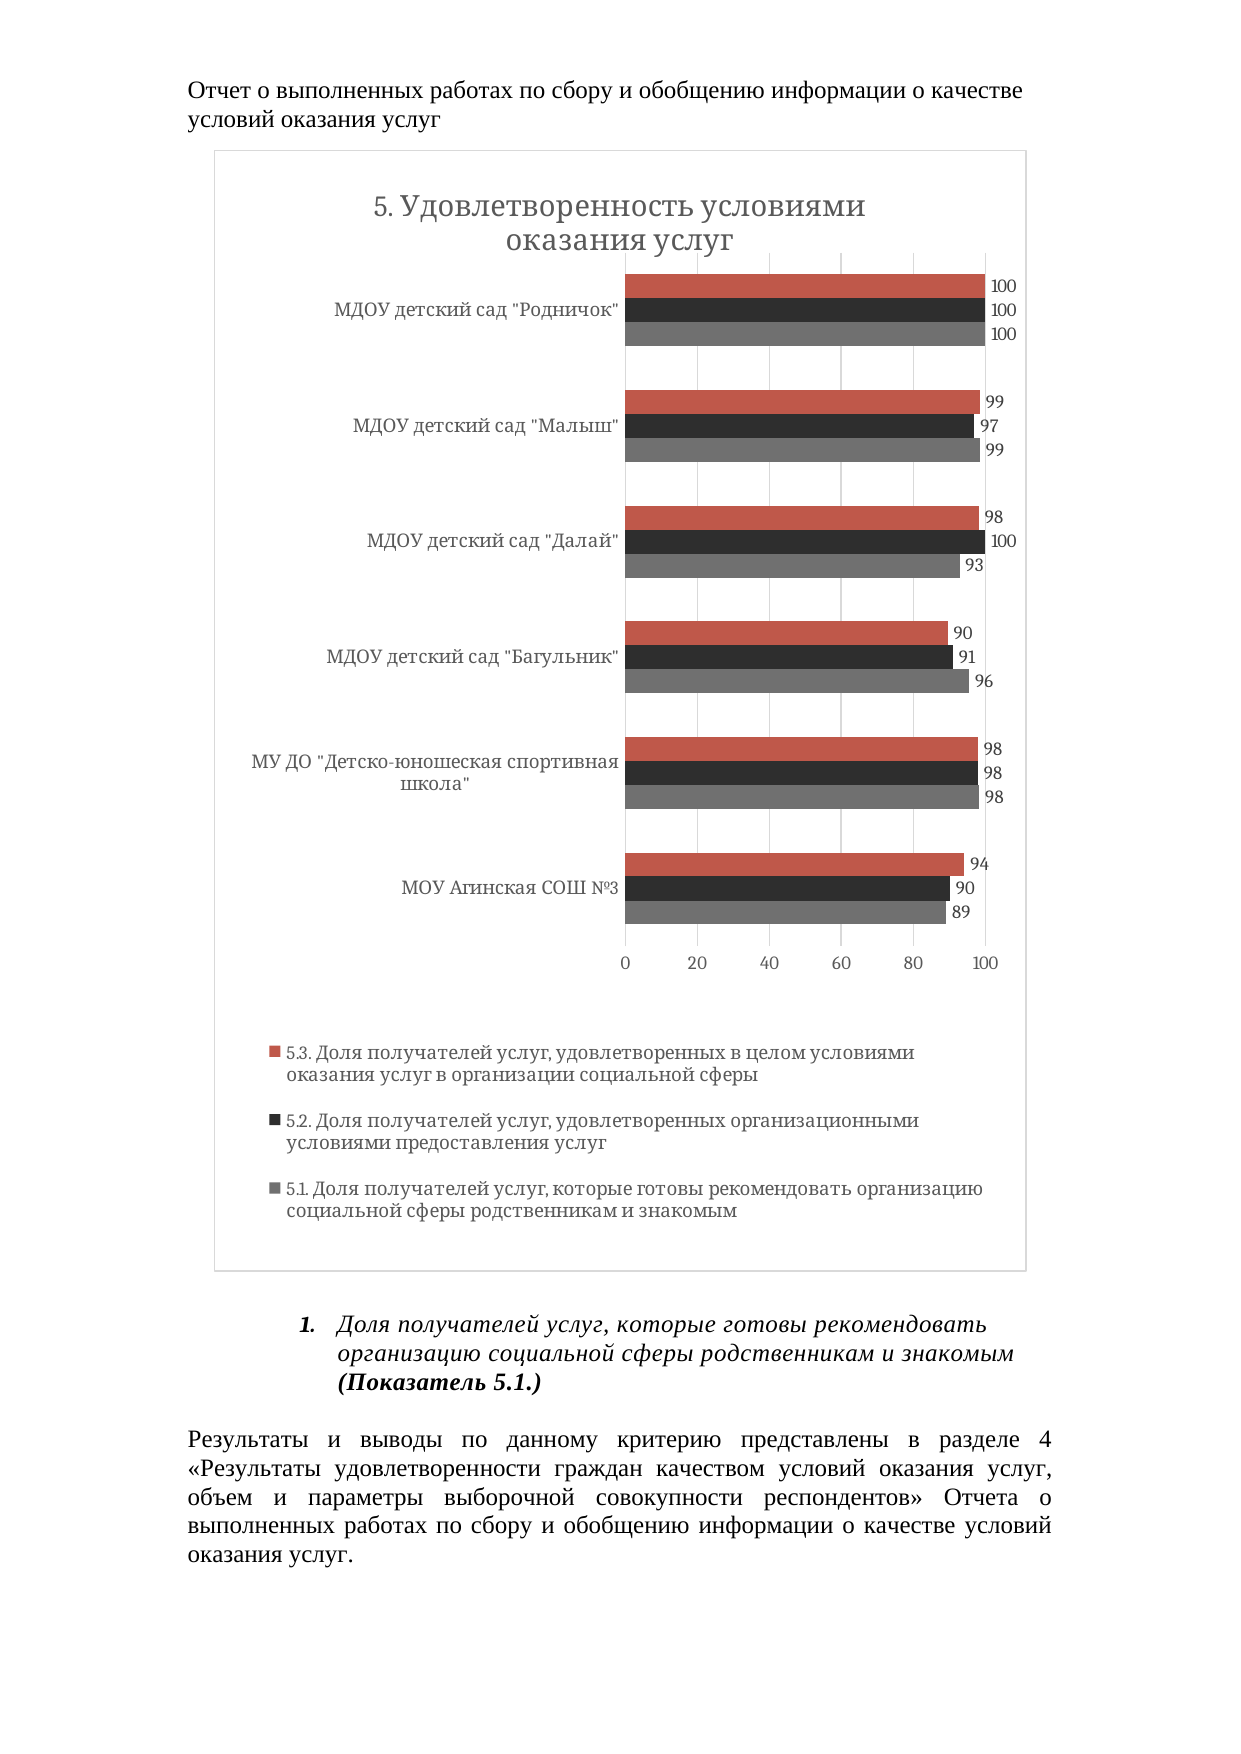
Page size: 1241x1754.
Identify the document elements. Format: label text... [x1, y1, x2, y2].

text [187, 1424, 1053, 1568]
subtitle Доля получателей услуг, которые готовы рекомендовать организацию социальной сферы родственникам и знакомым (Показатель 5.1.) [300, 1309, 1053, 1395]
